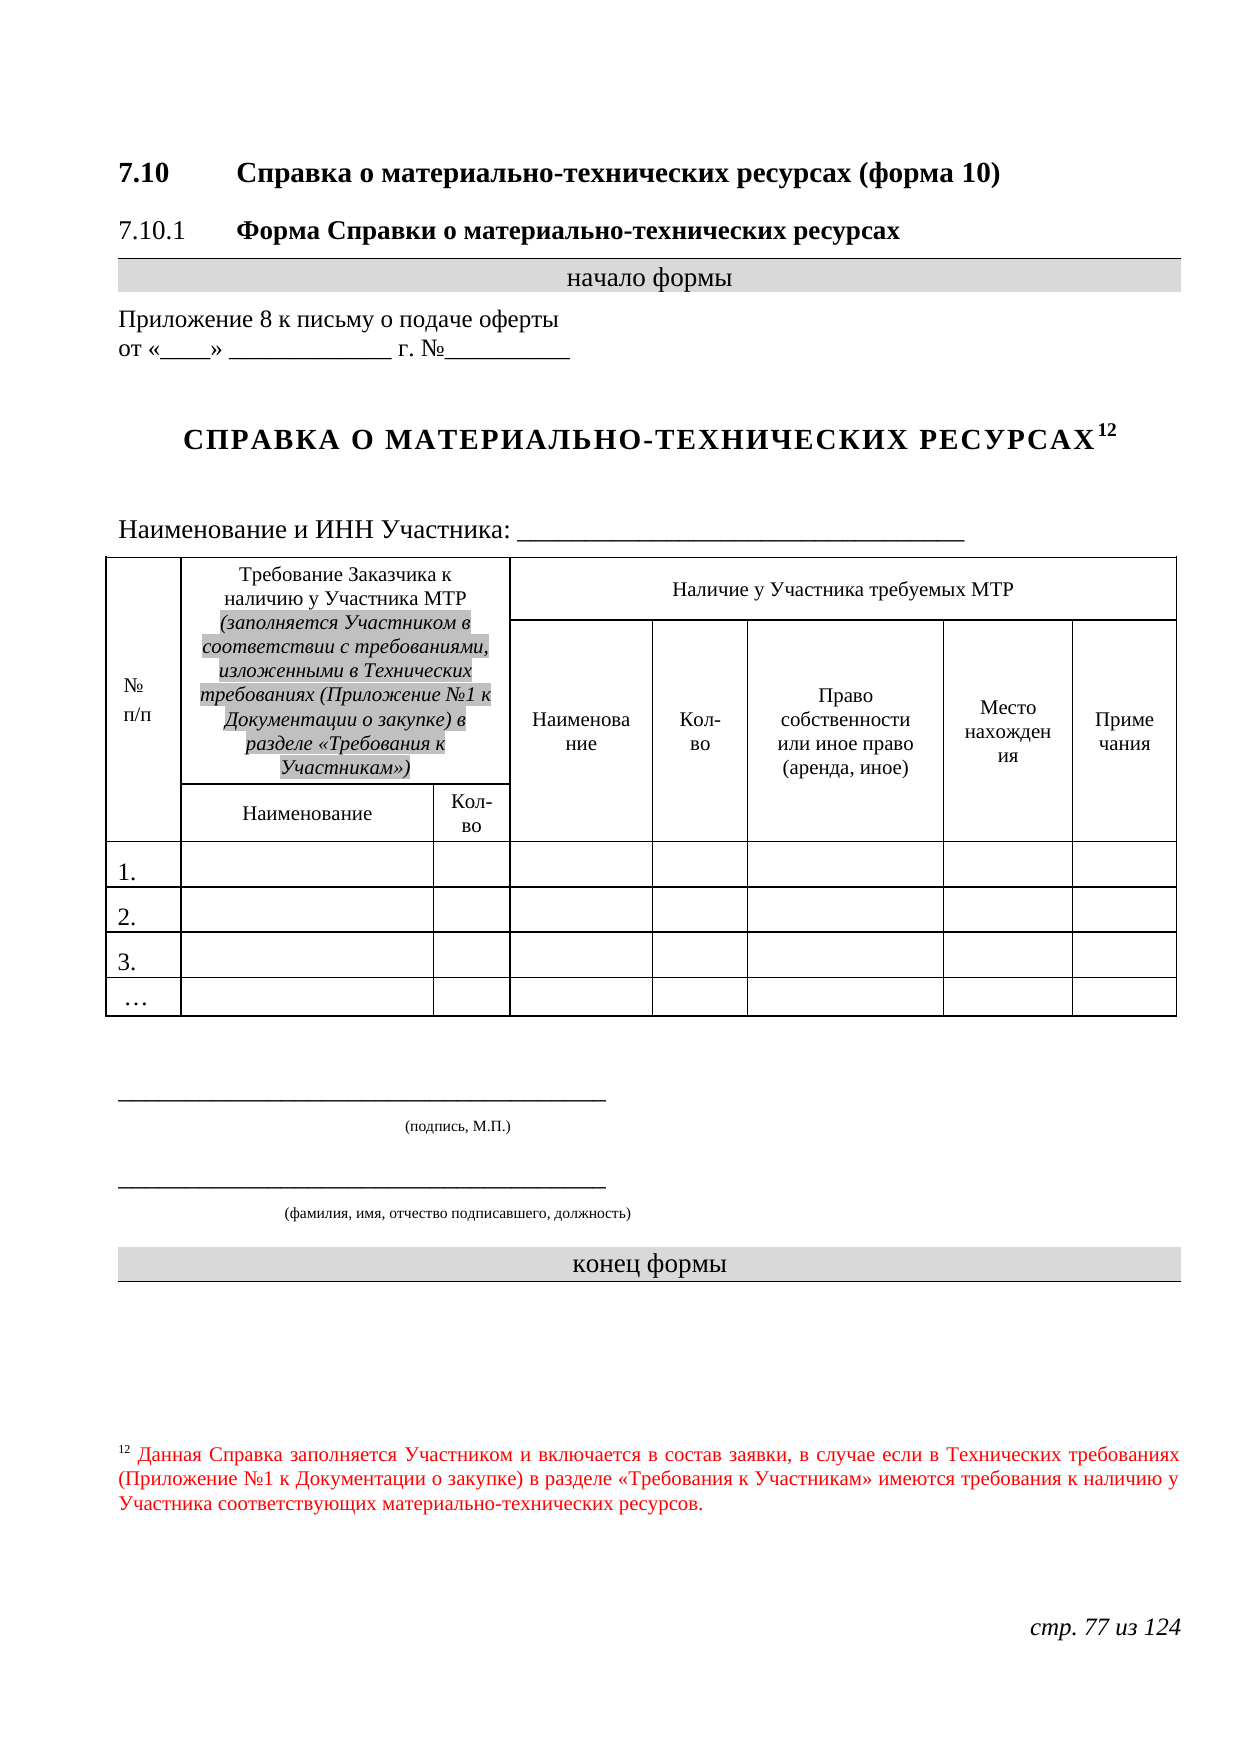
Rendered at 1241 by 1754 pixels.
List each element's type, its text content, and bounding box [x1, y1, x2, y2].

text (фамилия, имя, отчество подписавшего, должность) [118, 1204, 797, 1235]
table_cell [182, 933, 433, 976]
table_cell [182, 978, 433, 1015]
table_cell Кол-во [653, 621, 747, 841]
table_cell [1073, 933, 1176, 976]
subtitle Справка о материально-технических ресурсах (форма 10) [118, 156, 1181, 189]
text Справка о материально-технических ресурсах [118, 418, 1181, 457]
table_header Требование Заказчика к наличию у Участника МТР (заполняется Участником в соответствии с требованиями, изложенными в Технических требованиях (Приложение №1 к Документации о закупке) в разделе «Требования к Участникам») [182, 558, 509, 783]
text ____________________________________ [118, 1160, 1181, 1191]
table_cell [434, 933, 509, 976]
table_cell [944, 933, 1072, 976]
table_cell [511, 888, 652, 931]
text ____________________________________ [118, 1073, 1181, 1104]
table_cell [511, 978, 652, 1015]
text начало формы [118, 259, 1181, 292]
table_cell [511, 933, 652, 976]
table_cell [748, 888, 943, 931]
table_cell [653, 842, 747, 886]
table_cell [107, 842, 180, 886]
table_cell [1073, 978, 1176, 1015]
table_cell [1073, 842, 1176, 886]
table_cell Наименование [182, 785, 433, 841]
text Наименование и ИНН Участника: _________________________________ [118, 513, 1181, 544]
table_cell [944, 842, 1072, 886]
table_cell Место нахождения [944, 621, 1072, 841]
table_header № п/п [107, 558, 180, 841]
table_cell [107, 888, 180, 931]
table_header Наличие у Участника требуемых МТР [511, 558, 1176, 619]
table_cell [653, 888, 747, 931]
table_cell [434, 842, 509, 886]
text Приложение 8 к письму о подаче оферты от «____» _____________ г. №__________ [118, 304, 1181, 362]
text Форма Справки о материально-технических ресурсах [118, 214, 1181, 245]
table_cell Примечания [1073, 621, 1176, 841]
table_cell [1073, 888, 1176, 931]
table_cell [748, 933, 943, 976]
table_cell Право собственности или иное право (аренда, иное) [748, 621, 943, 841]
text конец формы [118, 1247, 1181, 1281]
table_cell [107, 933, 180, 976]
table_cell … [107, 978, 180, 1015]
table_cell [653, 978, 747, 1015]
table_cell [434, 888, 509, 931]
table_cell [653, 933, 747, 976]
table_cell [944, 978, 1072, 1015]
table_cell [748, 842, 943, 886]
table_cell [434, 978, 509, 1015]
table_cell [748, 978, 943, 1015]
table_cell [944, 888, 1072, 931]
table_cell [182, 842, 433, 886]
table_cell Кол-во [434, 785, 509, 841]
text (подпись, М.П.) [118, 1116, 797, 1148]
table_cell [511, 842, 652, 886]
table_cell [182, 888, 433, 931]
table_cell Наименование [511, 621, 652, 841]
